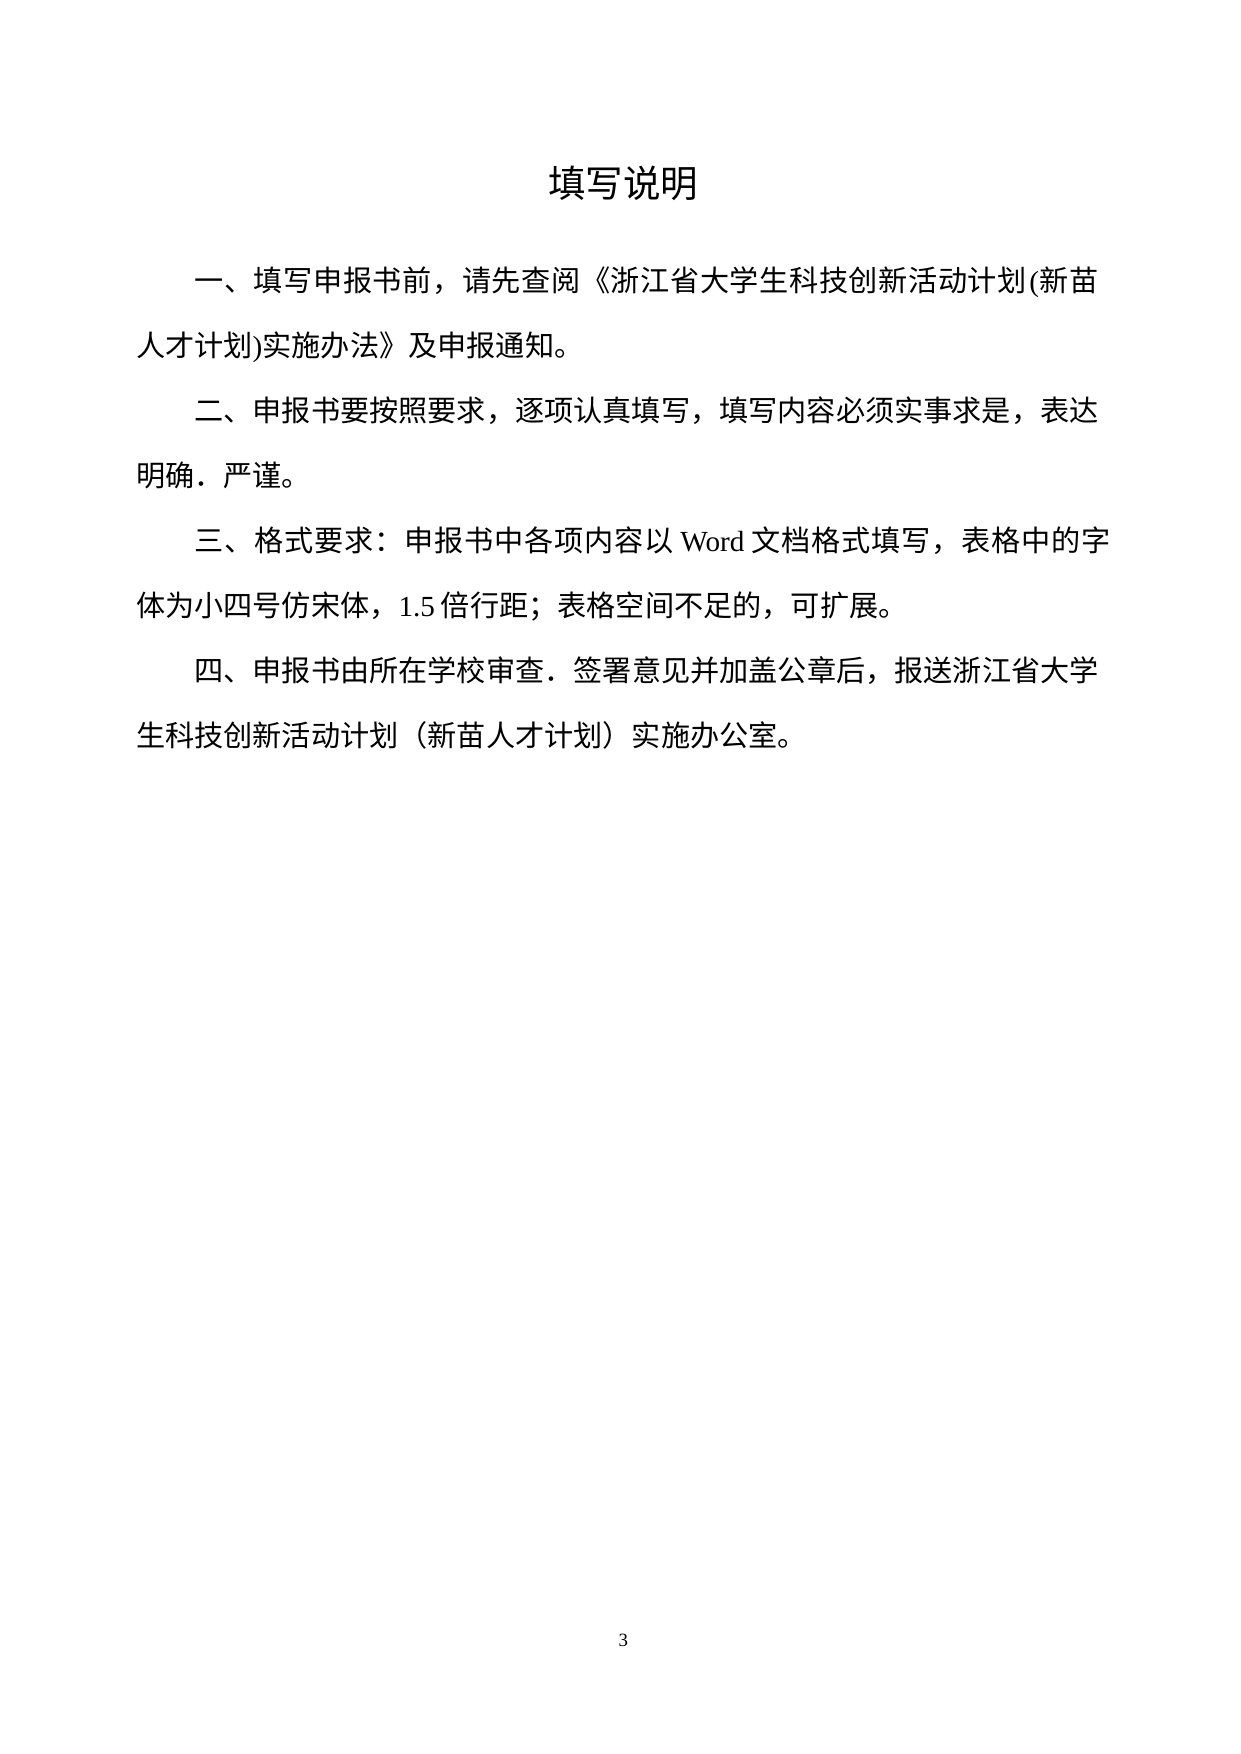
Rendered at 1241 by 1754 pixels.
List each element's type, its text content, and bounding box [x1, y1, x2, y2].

text 四、申报书由所在学校审查．签署意见并加盖公章后，报送浙江省大学生科技创新活动计划（新苗人才计划）实施办公室。 [136, 636, 1098, 766]
text 浙江省大学生科技创新活动计划（新苗人才计划）实施办公室 制填写说明 [136, 149, 1110, 214]
text 一、填写申报书前，请先查阅《浙江省大学生科技创新活动计划(新苗人才计划)实施办法》及申报通知。 [136, 246, 1098, 376]
text 三、格式要求：申报书中各项内容以Word文档格式填写，表格中的字体为小四号仿宋体，1.5倍行距；表格空间不足的，可扩展。 [136, 506, 1110, 636]
text 二、申报书要按照要求，逐项认真填写，填写内容必须实事求是，表达明确．严谨。 [136, 376, 1098, 506]
